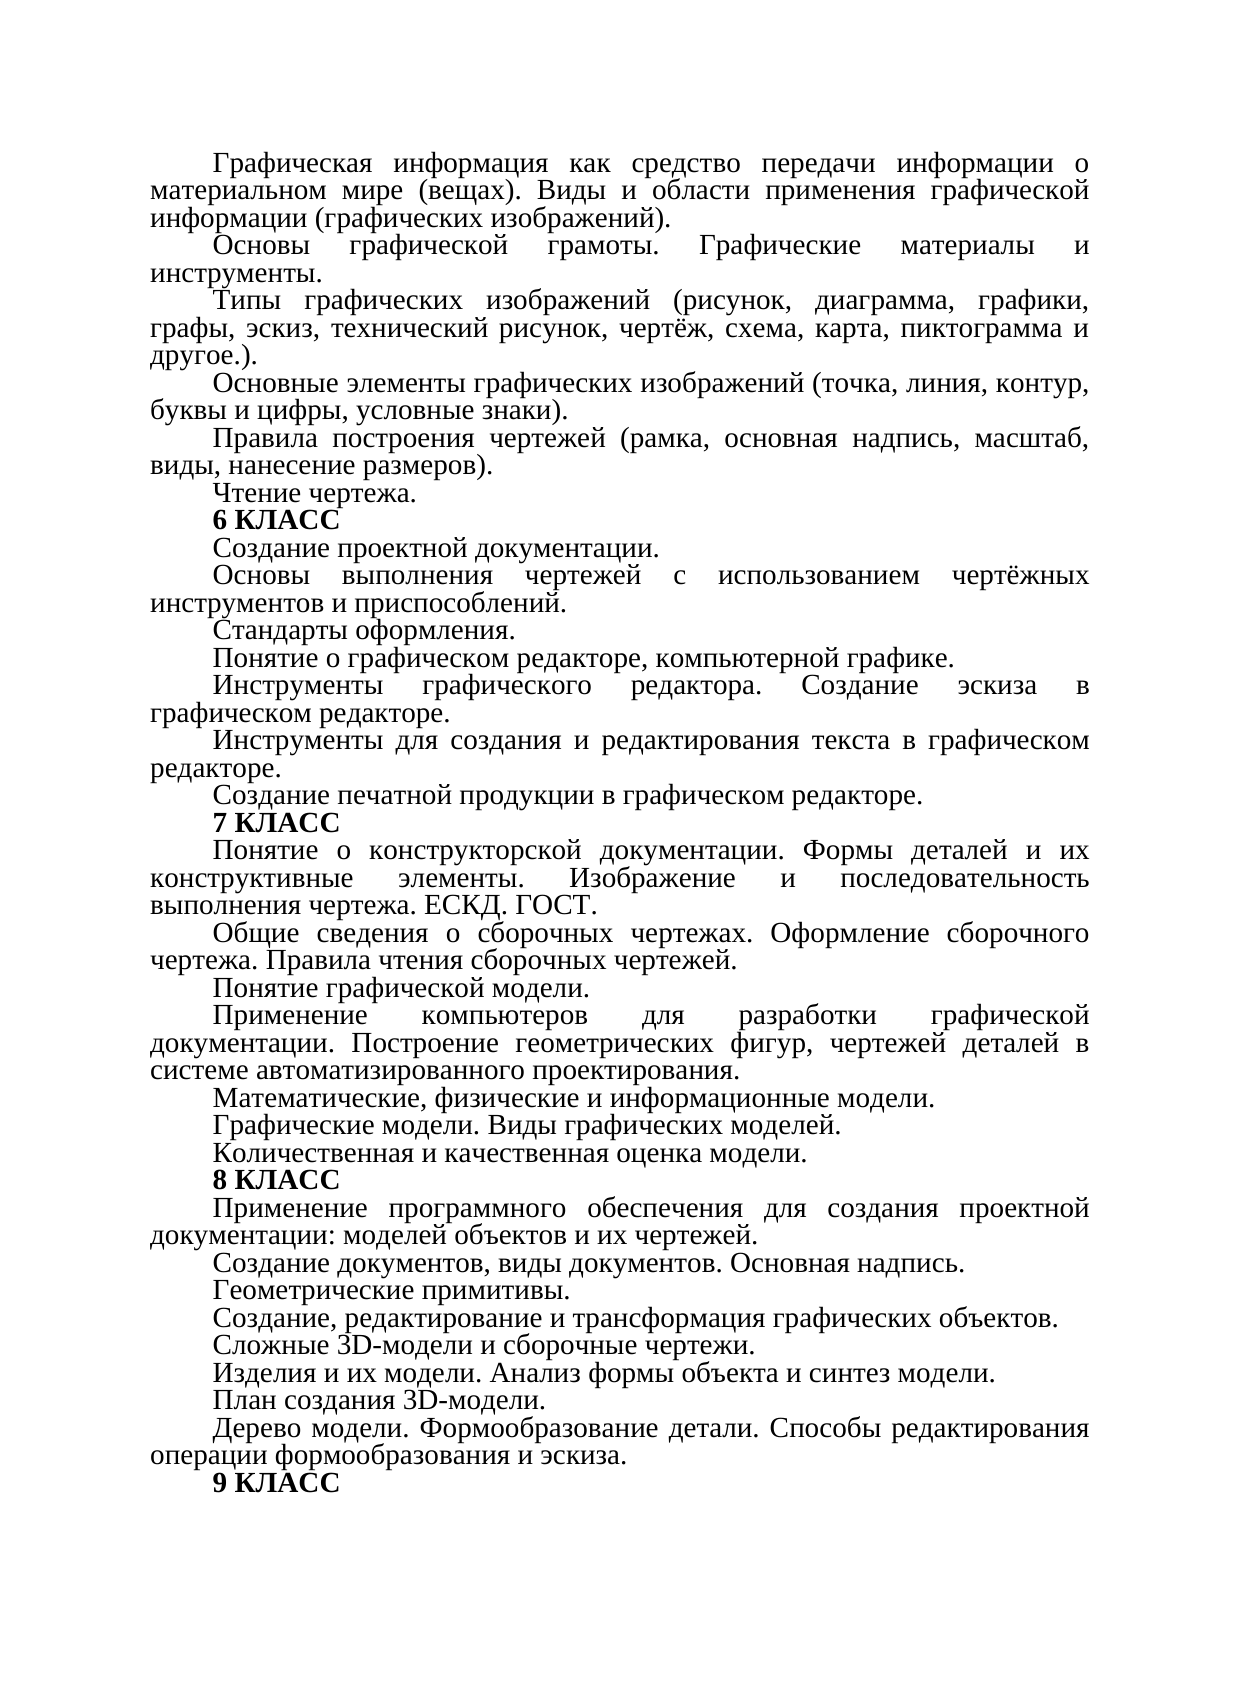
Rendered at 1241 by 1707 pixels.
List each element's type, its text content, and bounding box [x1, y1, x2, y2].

text Создание, редактирование и трансформация графических объектов. [150, 1305, 1090, 1332]
text Понятие графической модели. [150, 975, 1090, 1002]
text Геометрические примитивы. [150, 1277, 1090, 1305]
text Изделия и их модели. Анализ формы объекта и синтез модели. [150, 1360, 1090, 1387]
text Инструменты для создания и редактирования текста в графическом редакторе. [150, 727, 1090, 782]
text Инструменты графического редактора. Создание эскиза в графическом редакторе. [150, 672, 1090, 727]
text 6 КЛАСС [150, 507, 1090, 535]
text Стандарты оформления. [150, 617, 1090, 645]
text Общие сведения о сборочных чертежах. Оформление сборочного чертежа. Правила чтения сборочных чертежей. [150, 920, 1090, 975]
text Графическая информация как средство передачи информации о материальном мире (вещах). Виды и области применения графической информации (графических изображений). [150, 150, 1090, 232]
text Графические модели. Виды графических моделей. [150, 1112, 1090, 1140]
text Основы выполнения чертежей с использованием чертёжных инструментов и приспособлений. [150, 562, 1090, 617]
text 9 КЛАСС [150, 1470, 1090, 1497]
text Основы графической грамоты. Графические материалы и инструменты. [150, 232, 1090, 287]
text Применение программного обеспечения для создания проектной документации: моделей объектов и их чертежей. [150, 1195, 1090, 1250]
text План создания 3D-модели. [150, 1387, 1090, 1415]
text Основные элементы графических изображений (точка, линия, контур, буквы и цифры, условные знаки). [150, 370, 1090, 425]
text Создание документов, виды документов. Основная надпись. [150, 1250, 1090, 1277]
text Понятие о конструкторской документации. Формы деталей и их конструктивные элементы. Изображение и последовательность выполнения чертежа. ЕСКД. ГОСТ. [150, 837, 1090, 920]
text Чтение чертежа. [150, 480, 1090, 507]
text Правила построения чертежей (рамка, основная надпись, масштаб, виды, нанесение размеров). [150, 425, 1090, 480]
text 7 КЛАСС [150, 810, 1090, 837]
text 8 КЛАСС [150, 1167, 1090, 1195]
text Создание проектной документации. [150, 535, 1090, 562]
text Понятие о графическом редакторе, компьютерной графике. [150, 645, 1090, 672]
text Дерево модели. Формообразование детали. Способы редактирования операции формообразования и эскиза. [150, 1415, 1090, 1470]
text Количественная и качественная оценка модели. [150, 1140, 1090, 1167]
text Применение компьютеров для разработки графической документации. Построение геометрических фигур, чертежей деталей в системе автоматизированного проектирования. [150, 1002, 1090, 1085]
text Типы графических изображений (рисунок, диаграмма, графики, графы, эскиз, технический рисунок, чертёж, схема, карта, пиктограмма и другое.). [150, 287, 1090, 370]
text Сложные 3D-модели и сборочные чертежи. [150, 1332, 1090, 1360]
text Создание печатной продукции в графическом редакторе. [150, 782, 1090, 810]
text Математические, физические и информационные модели. [150, 1085, 1090, 1112]
